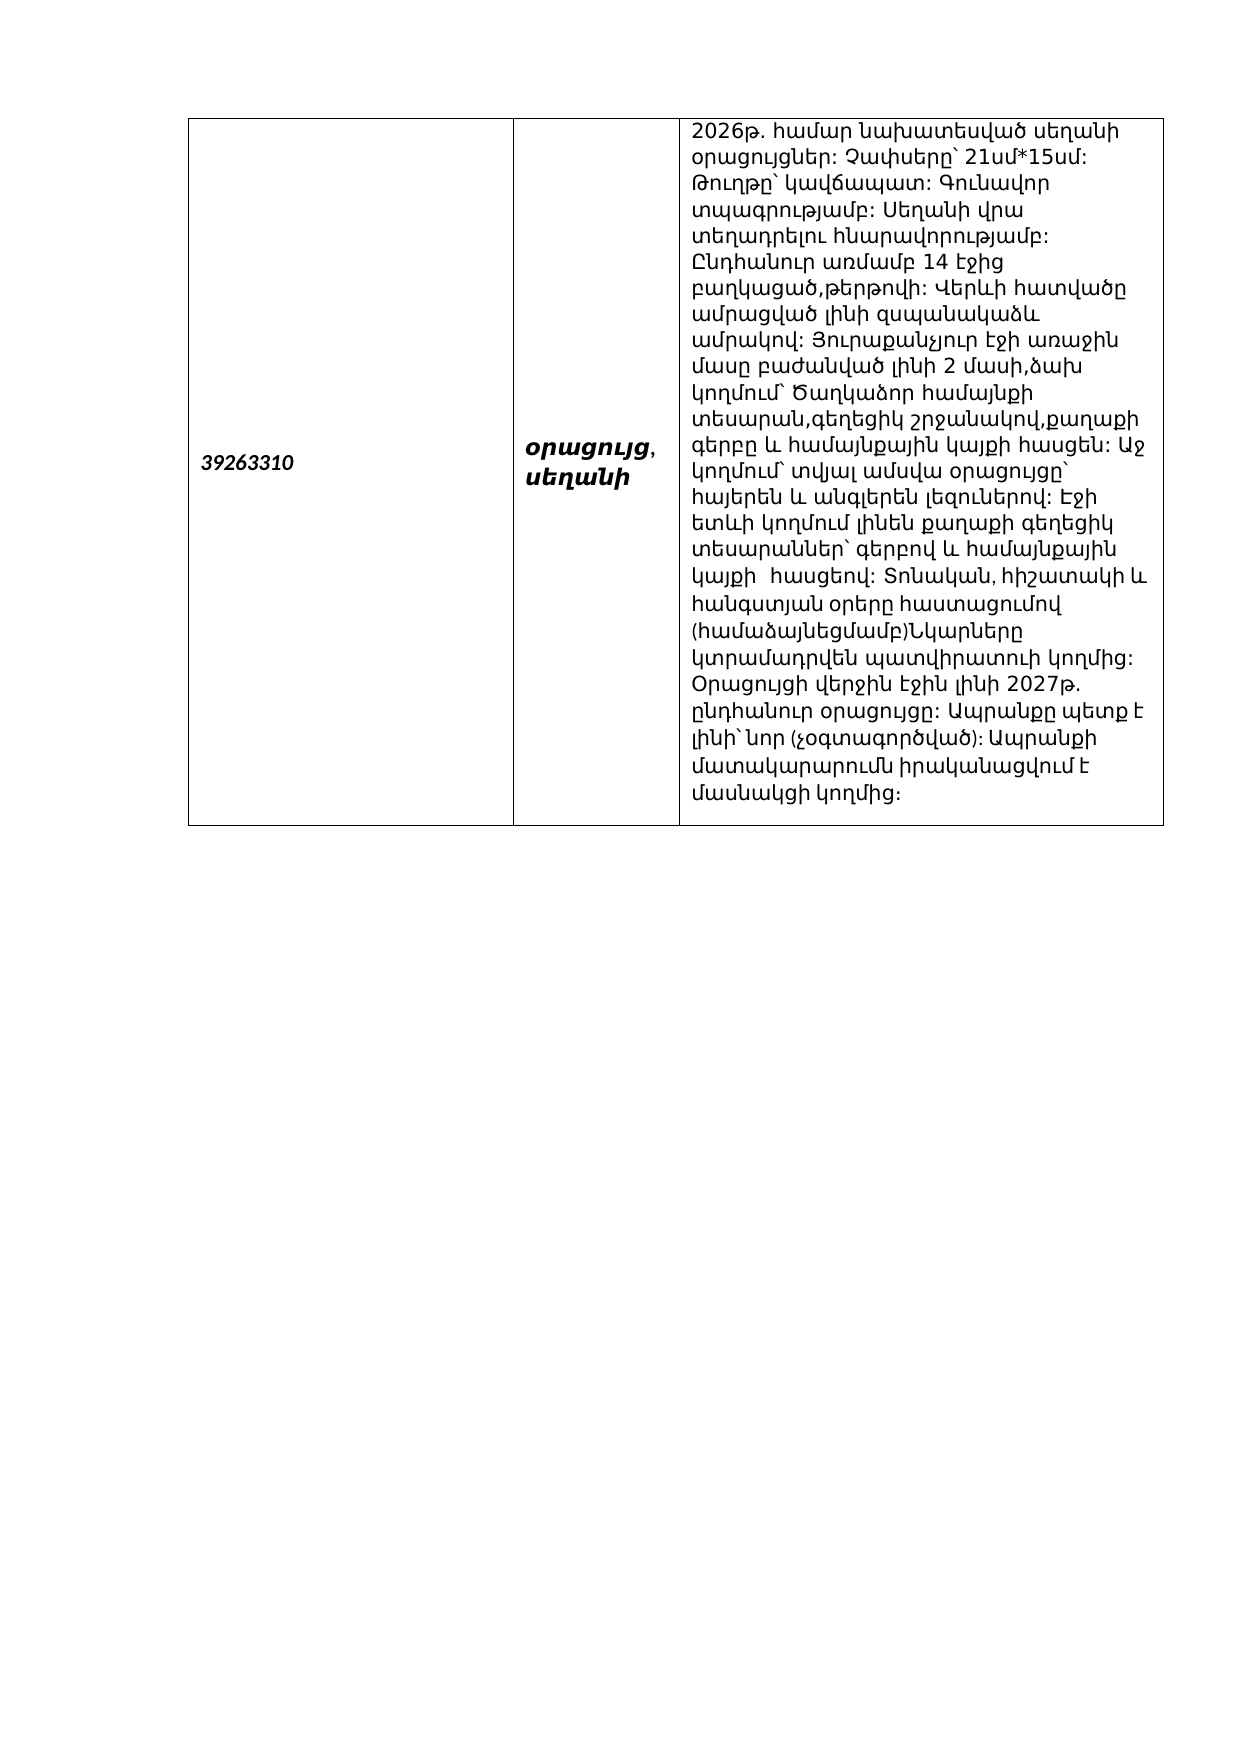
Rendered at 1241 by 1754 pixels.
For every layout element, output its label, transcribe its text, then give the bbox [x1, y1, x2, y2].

table_header 39263310 [189, 119, 513, 824]
table_header 2026թ. hամար նախատեսված սեղանի օրացույցներ: Չափսերը՝ 21սմ*15սմ: Թուղթը՝ կավճապատ: Գունավոր տպագրությամբ: Սեղանի վրա տեղադրելու հնարավորությամբ: Ընդհանուր առմամբ 14 էջից բաղկացած,թերթովի: Վերևի հատվածը ամրացված լինի զսպանակաձև ամրակով: Յուրաքանչյուր էջի առաջին մասը բաժանված լինի 2 մասի,ձախ կողմում՝ Ծաղկաձոր համայնքի տեսարան,գեղեցիկ շրջանակով,քաղաքի գերբը և համայնքային կայքի հասցեն: Աջ կողմում՝ տվյալ ամսվա օրացույցը՝ հայերեն և անգլերեն լեզուներով: Էջի ետևի կողմում լինեն քաղաքի գեղեցիկ տեսարաններ՝ գերբով և համայնքային կայքի հասցեով: Տոնական, հիշատակի և հանգստյան օրերը հաստացումով (համաձայնեցմամբ)Նկարները կտրամադրվեն պատվիրատուի կողմից: Օրացույցի վերջին էջին լինի 2027թ. ընդհանուր օրացույցը: Ապրանքը պետք է լինի՝ նոր (չօգտագործված): Ապրանքի մատակարարումն իրականացվում է մասնակցի կողմից։ [680, 119, 1163, 824]
table_header օրացույց, սեղանի [514, 119, 679, 824]
